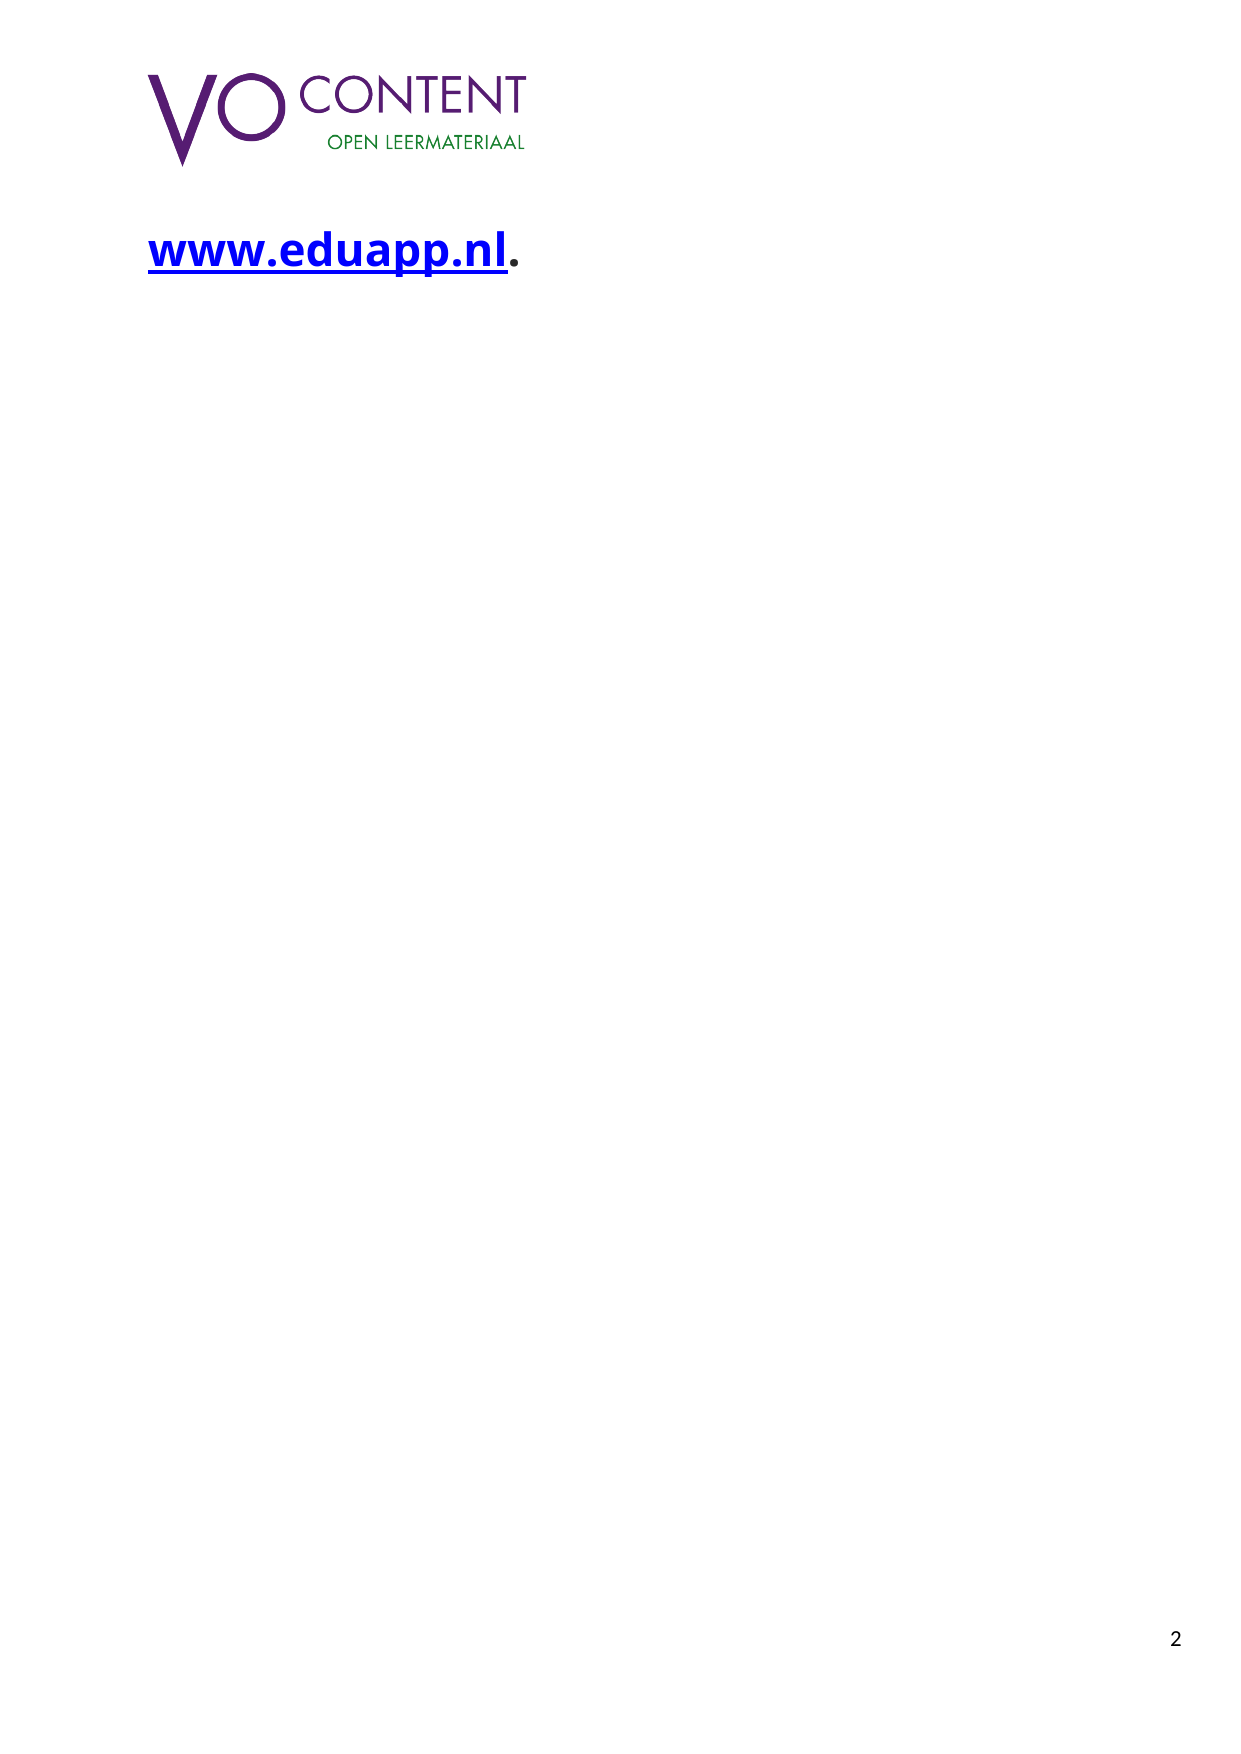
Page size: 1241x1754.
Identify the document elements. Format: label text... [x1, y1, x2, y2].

picture [147, 73, 527, 167]
text www.eduapp.nl. [148, 218, 1181, 280]
